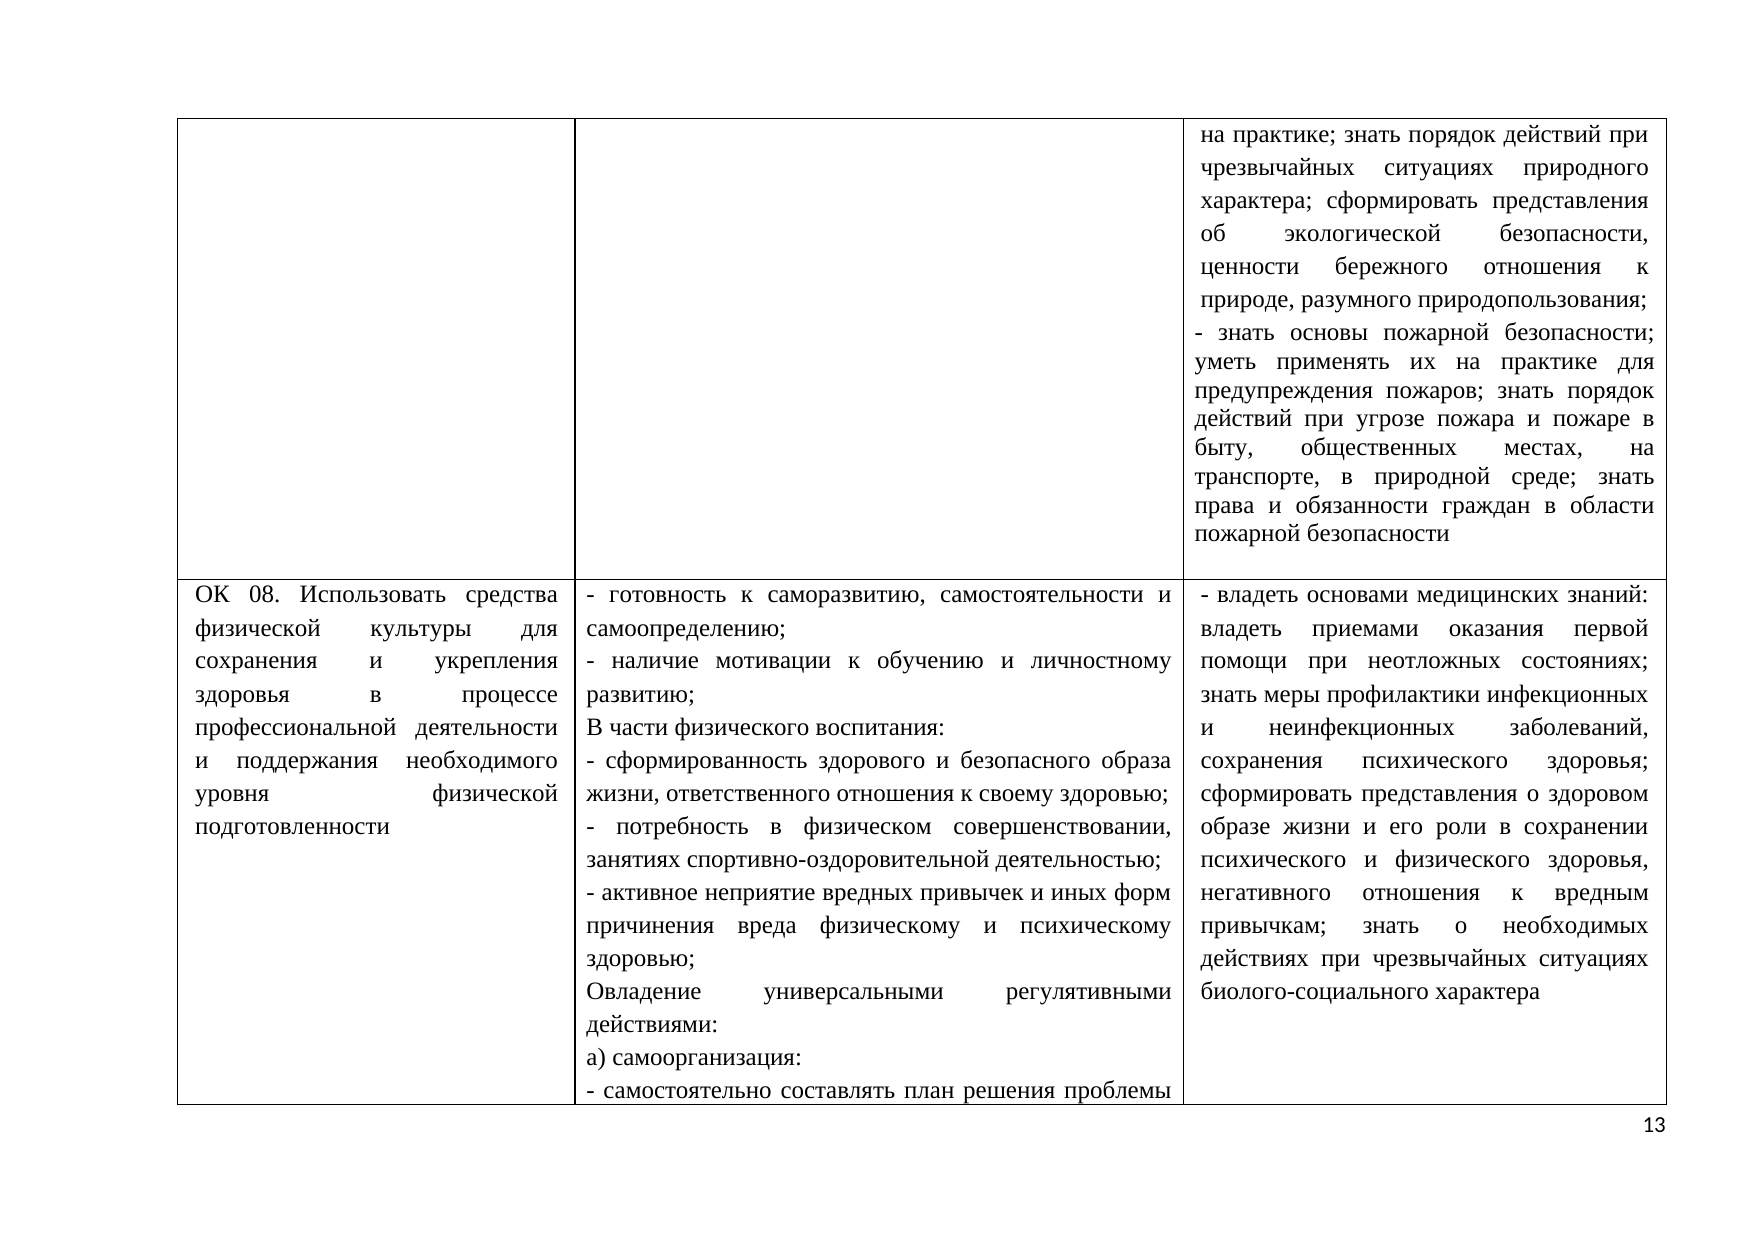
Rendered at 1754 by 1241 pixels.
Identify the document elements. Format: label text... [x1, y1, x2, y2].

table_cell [1184, 119, 1666, 578]
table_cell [178, 119, 574, 578]
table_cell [1184, 580, 1666, 1104]
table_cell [178, 580, 574, 1104]
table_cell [576, 119, 1183, 578]
